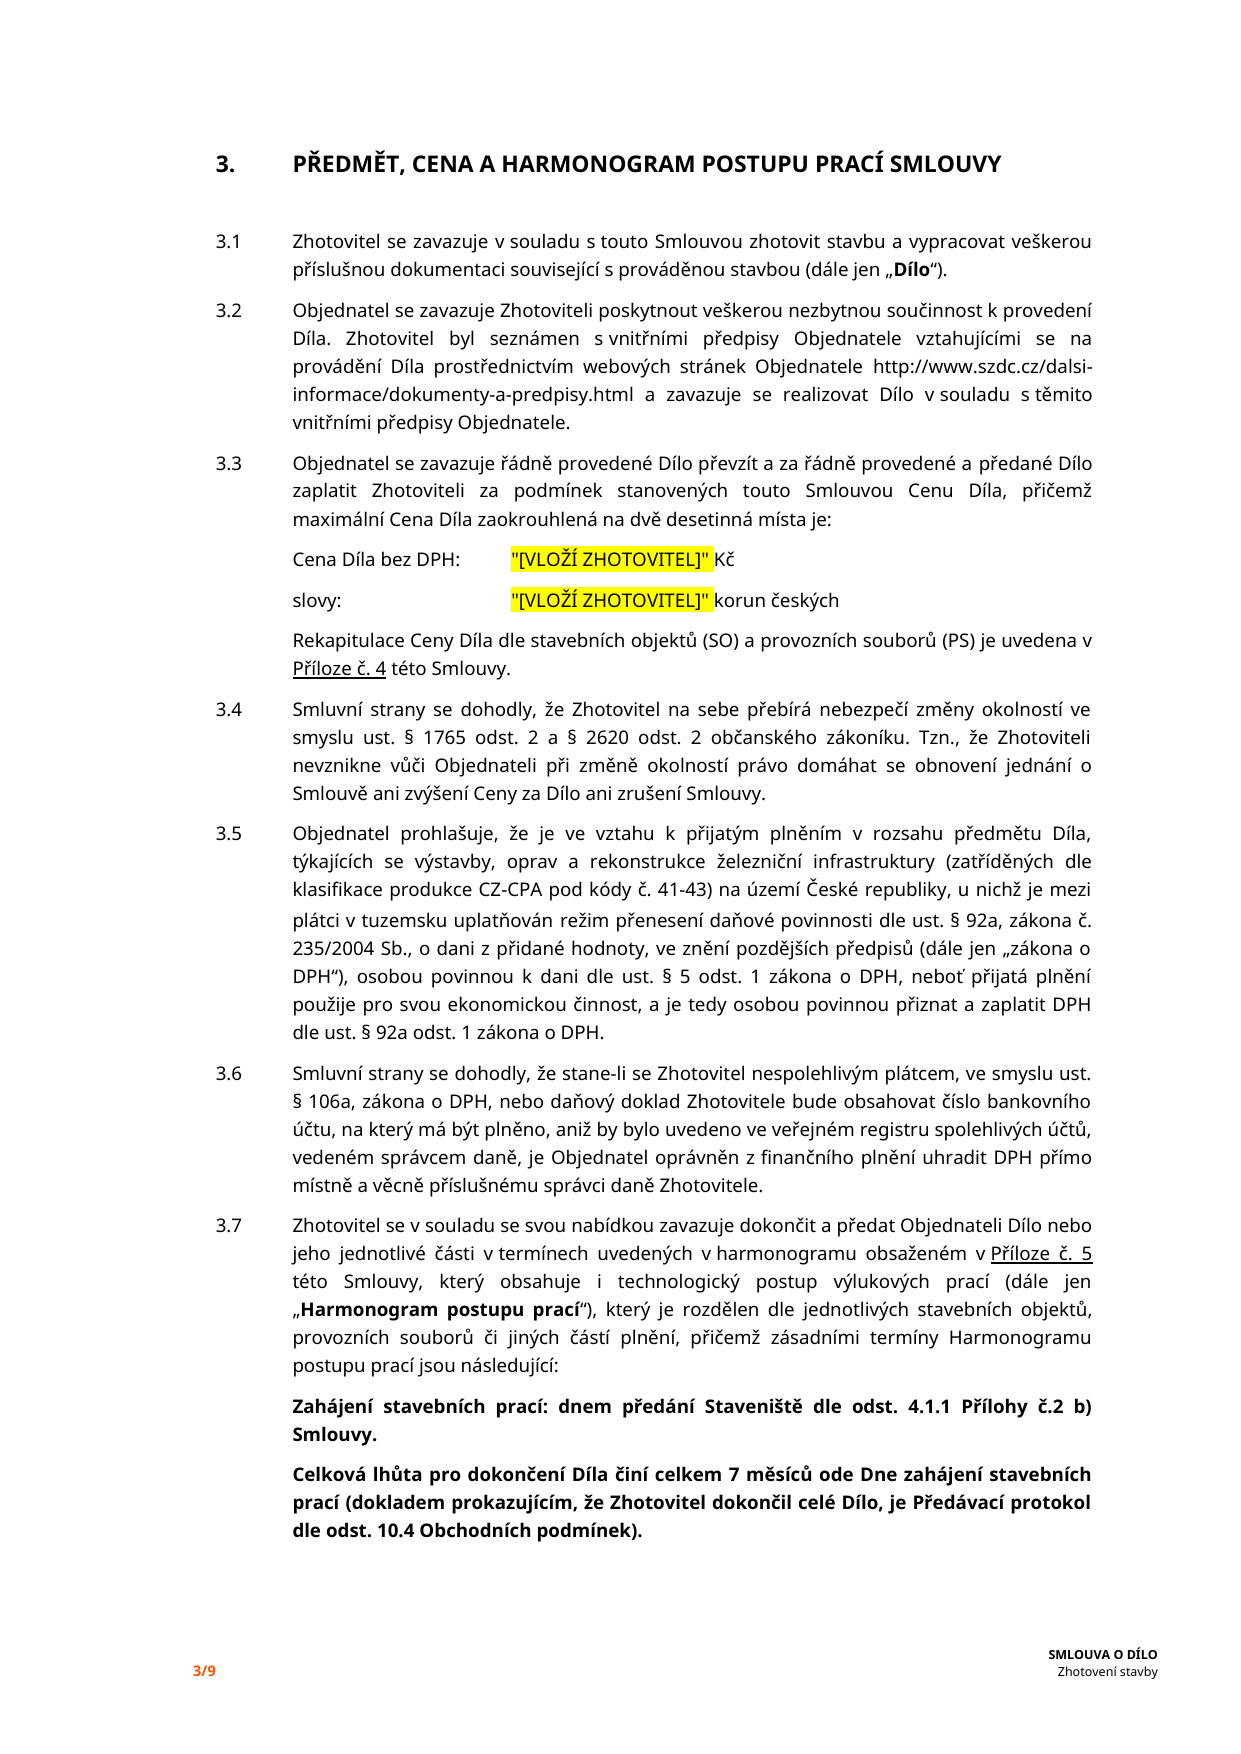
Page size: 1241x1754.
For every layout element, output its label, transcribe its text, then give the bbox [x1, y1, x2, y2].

text Zhotovitel se zavazuje v souladu s touto Smlouvou zhotovit stavbu a vypracovat veškerou příslušnou dokumentaci související s prováděnou stavbou (dále jen „Dílo“). [216, 229, 1093, 282]
text Objednatel prohlašuje, že je ve vztahu k přijatým plněním v rozsahu předmětu Díla, týkajících se výstavby, oprav a rekonstrukce železniční infrastruktury (zatříděných dle klasifikace produkce CZ-CPA pod kódy č. 41-43) na území České republiky, u nichž je mezi plátci v tuzemsku uplatňován režim přenesení daňové povinnosti dle ust. § 92a, zákona č. 235/2004 Sb., o dani z přidané hodnoty, ve znění pozdějších předpisů (dále jen „zákona o DPH“), osobou povinnou k dani dle ust. § 5 odst. 1 zákona o DPH, neboť přijatá plnění použije pro svou ekonomickou činnost, a je tedy osobou povinnou přiznat a zaplatit DPH dle ust. § 92a odst. 1 zákona o DPH. [216, 821, 1093, 1045]
text slovy: korun českých [292, 587, 511, 612]
text slovy: korun českých [714, 587, 1093, 612]
text Celková lhůta pro dokončení Díla činí celkem 7 měsíců ode Dne zahájení stavebních prací (dokladem prokazujícím, že Zhotovitel dokončil celé Dílo, je Předávací protokol dle odst. 10.4 Obchodních podmínek). [292, 1462, 1093, 1543]
text Cena Díla bez DPH: Kč [292, 546, 511, 572]
text Objednatel se zavazuje Zhotoviteli poskytnout veškerou nezbytnou součinnost k provedení Díla. Zhotovitel byl seznámen s vnitřními předpisy Objednatele vztahujícími se na provádění Díla prostřednictvím webových stránek Objednatele http://www.szdc.cz/dalsi-informace/dokumenty-a-predpisy.html a zavazuje se realizovat Dílo v souladu s těmito vnitřními předpisy Objednatele. [216, 297, 1093, 435]
text PŘEDMĚT, CENA A HARMONOGRAM POSTUPU PRACÍ SMLOUVY [216, 147, 1093, 179]
text Objednatel se zavazuje řádně provedené Dílo převzít a za řádně provedené a předané Dílo zaplatit Zhotoviteli za podmínek stanovených touto Smlouvou Cenu Díla, přičemž maximální Cena Díla zaokrouhlená na dvě desetinná místa je: [216, 450, 1093, 531]
text Smluvní strany se dohodly, že Zhotovitel na sebe přebírá nebezpečí změny okolností ve smyslu ust. § 1765 odst. 2 a § 2620 odst. 2 občanského zákoníku. Tzn., že Zhotoviteli nevznikne vůči Objednateli při změně okolností právo domáhat se obnovení jednání o Smlouvě ani zvýšení Ceny za Dílo ani zrušení Smlouvy. [216, 696, 1093, 806]
text Cena Díla bez DPH: Kč [714, 546, 1093, 572]
text Zahájení stavebních prací: dnem předání Staveniště dle odst. 4.1.1 Přílohy č.2 b) Smlouvy. [292, 1393, 1093, 1447]
text Rekapitulace Ceny Díla dle stavebních objektů (SO) a provozních souborů (PS) je uvedena v Příloze č. 4 této Smlouvy. [292, 627, 1093, 681]
text Zhotovitel se v souladu se svou nabídkou zavazuje dokončit a předat Objednateli Dílo nebo jeho jednotlivé části v termínech uvedených v harmonogramu obsaženém v Příloze č. 5 této Smlouvy, který obsahuje i technologický postup výlukových prací (dále jen „Harmonogram postupu prací“), který je rozdělen dle jednotlivých stavebních objektů, provozních souborů či jiných částí plnění, přičemž zásadními termíny Harmonogramu postupu prací jsou následující: [216, 1212, 1093, 1378]
text Smluvní strany se dohodly, že stane-li se Zhotovitel nespolehlivým plátcem, ve smyslu ust. § 106a, zákona o DPH, nebo daňový doklad Zhotovitele bude obsahovat číslo bankovního účtu, na který má být plněno, aniž by bylo uvedeno ve veřejném registru spolehlivých účtů, vedeném správcem daně, je Objednatel oprávněn z finančního plnění uhradit DPH přímo místně a věcně příslušnému správci daně Zhotovitele. [216, 1060, 1093, 1197]
